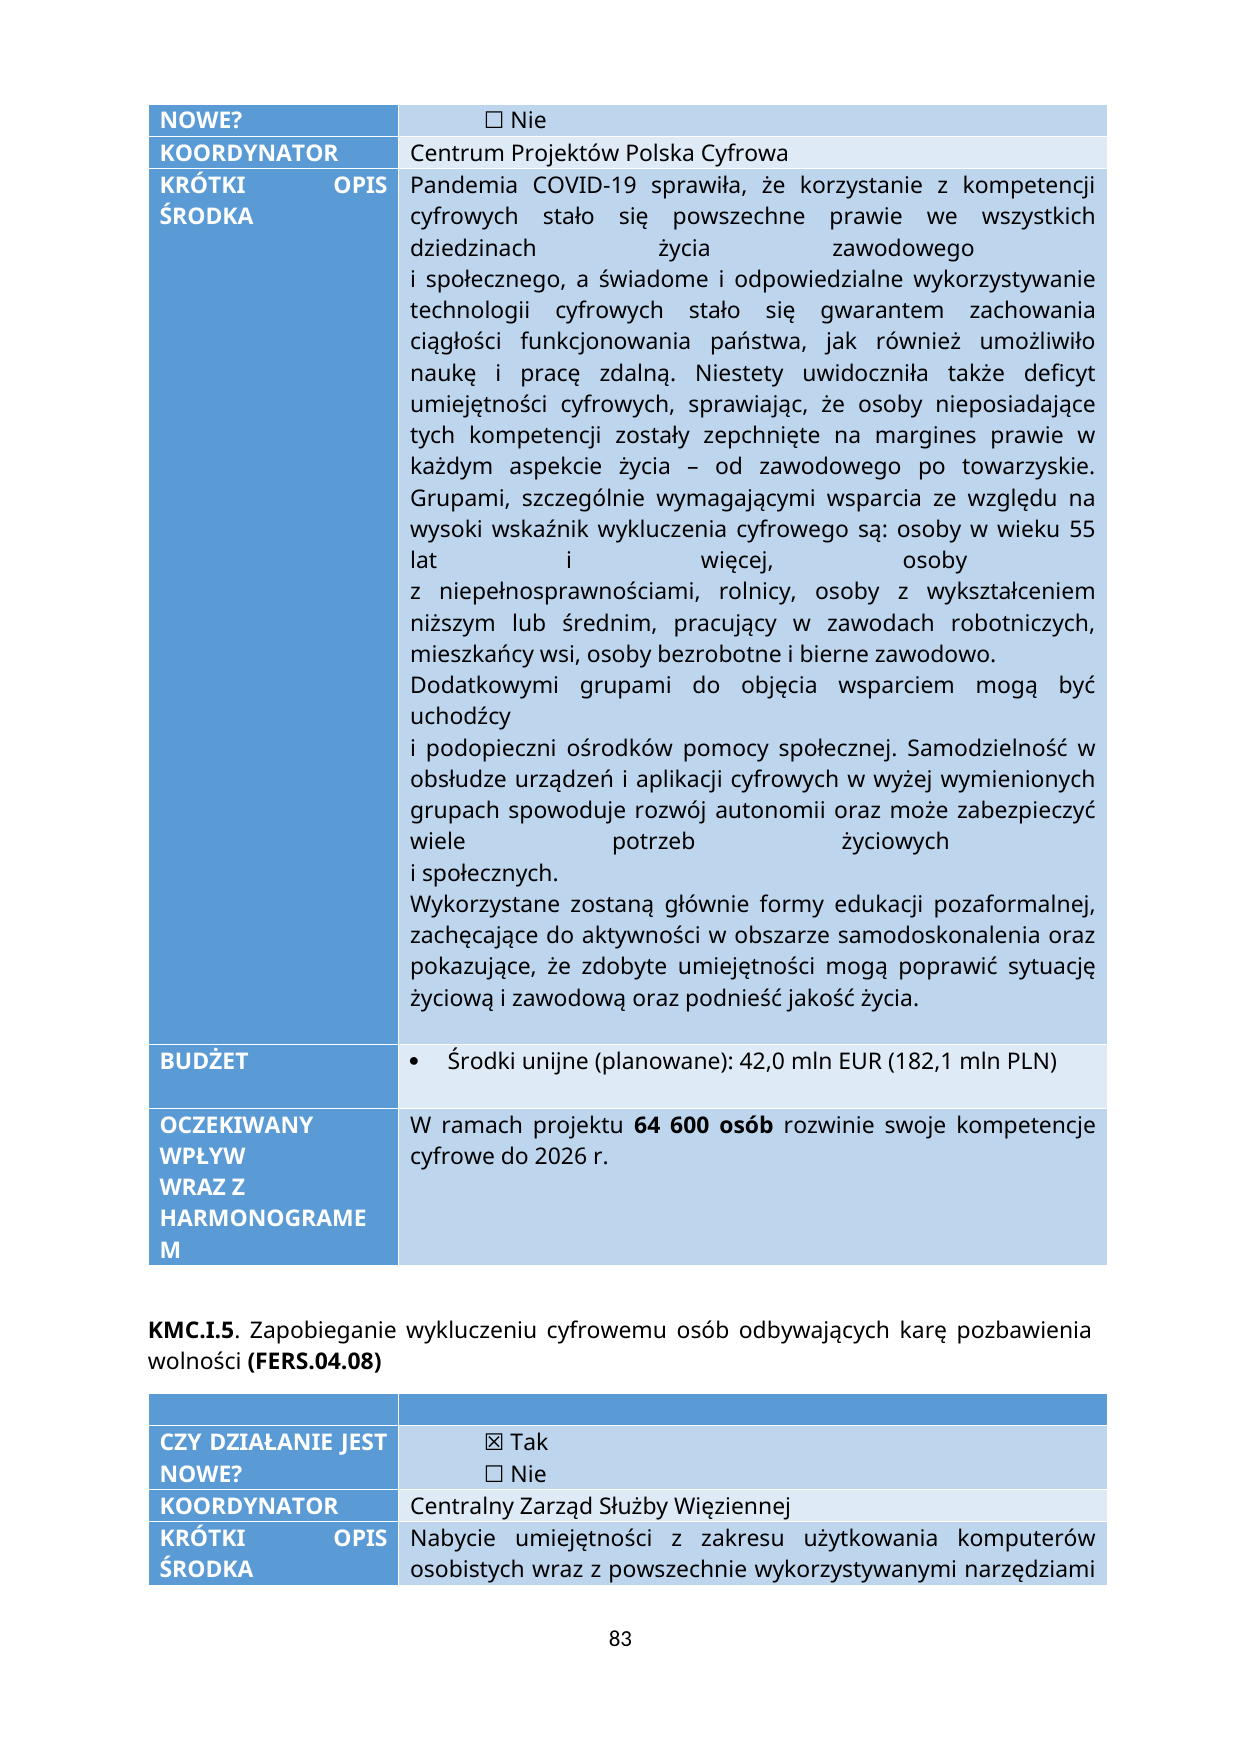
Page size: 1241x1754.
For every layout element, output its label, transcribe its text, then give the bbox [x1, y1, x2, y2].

table_cell Środki unijne (planowane): 42,0 mln EUR (182,1 mln PLN) [399, 1045, 1107, 1108]
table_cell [149, 105, 398, 136]
table_header [399, 1394, 1107, 1425]
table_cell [399, 1522, 1107, 1585]
table_cell OCZEKIWANY WPŁYW WRAZ Z HARMONOGRAMEM [149, 1109, 398, 1265]
table_cell ☒ Tak ☐ Nie [399, 1426, 1107, 1489]
table_cell BUDŻET [149, 1045, 398, 1108]
table_cell ☒ Tak ☐ Nie [399, 105, 1107, 136]
table_cell KOORDYNATOR [149, 137, 398, 168]
table_cell Centralny Zarząd Służby Więziennej [399, 1490, 1107, 1521]
table_cell KRÓTKI OPIS ŚRODKA [149, 169, 398, 1044]
table_cell W ramach projektu 64 600 osób rozwinie swoje kompetencje cyfrowe do 2026 r. [399, 1109, 1107, 1265]
table_cell KRÓTKI OPIS ŚRODKA [149, 1522, 398, 1585]
table_header [149, 1394, 398, 1425]
table_cell Centrum Projektów Polska Cyfrowa [399, 137, 1107, 168]
table_cell Pandemia COVID-19 sprawiła, że korzystanie z kompetencji cyfrowych stało się powszechne prawie we wszystkich dziedzinach życia zawodowego i społecznego, a świadome i odpowiedzialne wykorzystywanie technologii cyfrowych stało się gwarantem zachowania ciągłości funkcjonowania państwa, jak również umożliwiło naukę i pracę zdalną. Niestety uwidoczniła także deficyt umiejętności cyfrowych, sprawiając, że osoby nieposiadające tych kompetencji zostały zepchnięte na margines prawie w każdym aspekcie życia – od zawodowego po towarzyskie. Grupami, szczególnie wymagającymi wsparcia ze względu na wysoki wskaźnik wykluczenia cyfrowego są: osoby w wieku 55 lat i więcej, osoby z niepełnosprawnościami, rolnicy, osoby z wykształceniem niższym lub średnim, pracujący w zawodach robotniczych, mieszkańcy wsi, osoby bezrobotne i bierne zawodowo. Dodatkowymi grupami do objęcia wsparciem mogą być uchodźcy i podopieczni ośrodków pomocy społecznej. Samodzielność w obsłudze urządzeń i aplikacji cyfrowych w wyżej wymienionych grupach spowoduje rozwój autonomii oraz może zabezpieczyć wiele potrzeb życiowych i społecznych. Wykorzystane zostaną głównie formy edukacji pozaformalnej, zachęcające do aktywności w obszarze samodoskonalenia oraz pokazujące, że zdobyte umiejętności mogą poprawić sytuację życiową i zawodową oraz podnieść jakość życia. [399, 169, 1107, 1044]
table_cell CZY DZIAŁANIE JEST NOWE? [149, 1426, 398, 1489]
table_cell KOORDYNATOR [149, 1490, 398, 1521]
text KMC.I.5. Zapobieganie wykluczeniu cyfrowemu osób odbywających karę pozbawienia wolności (FERS.04.08) [148, 1314, 1093, 1376]
